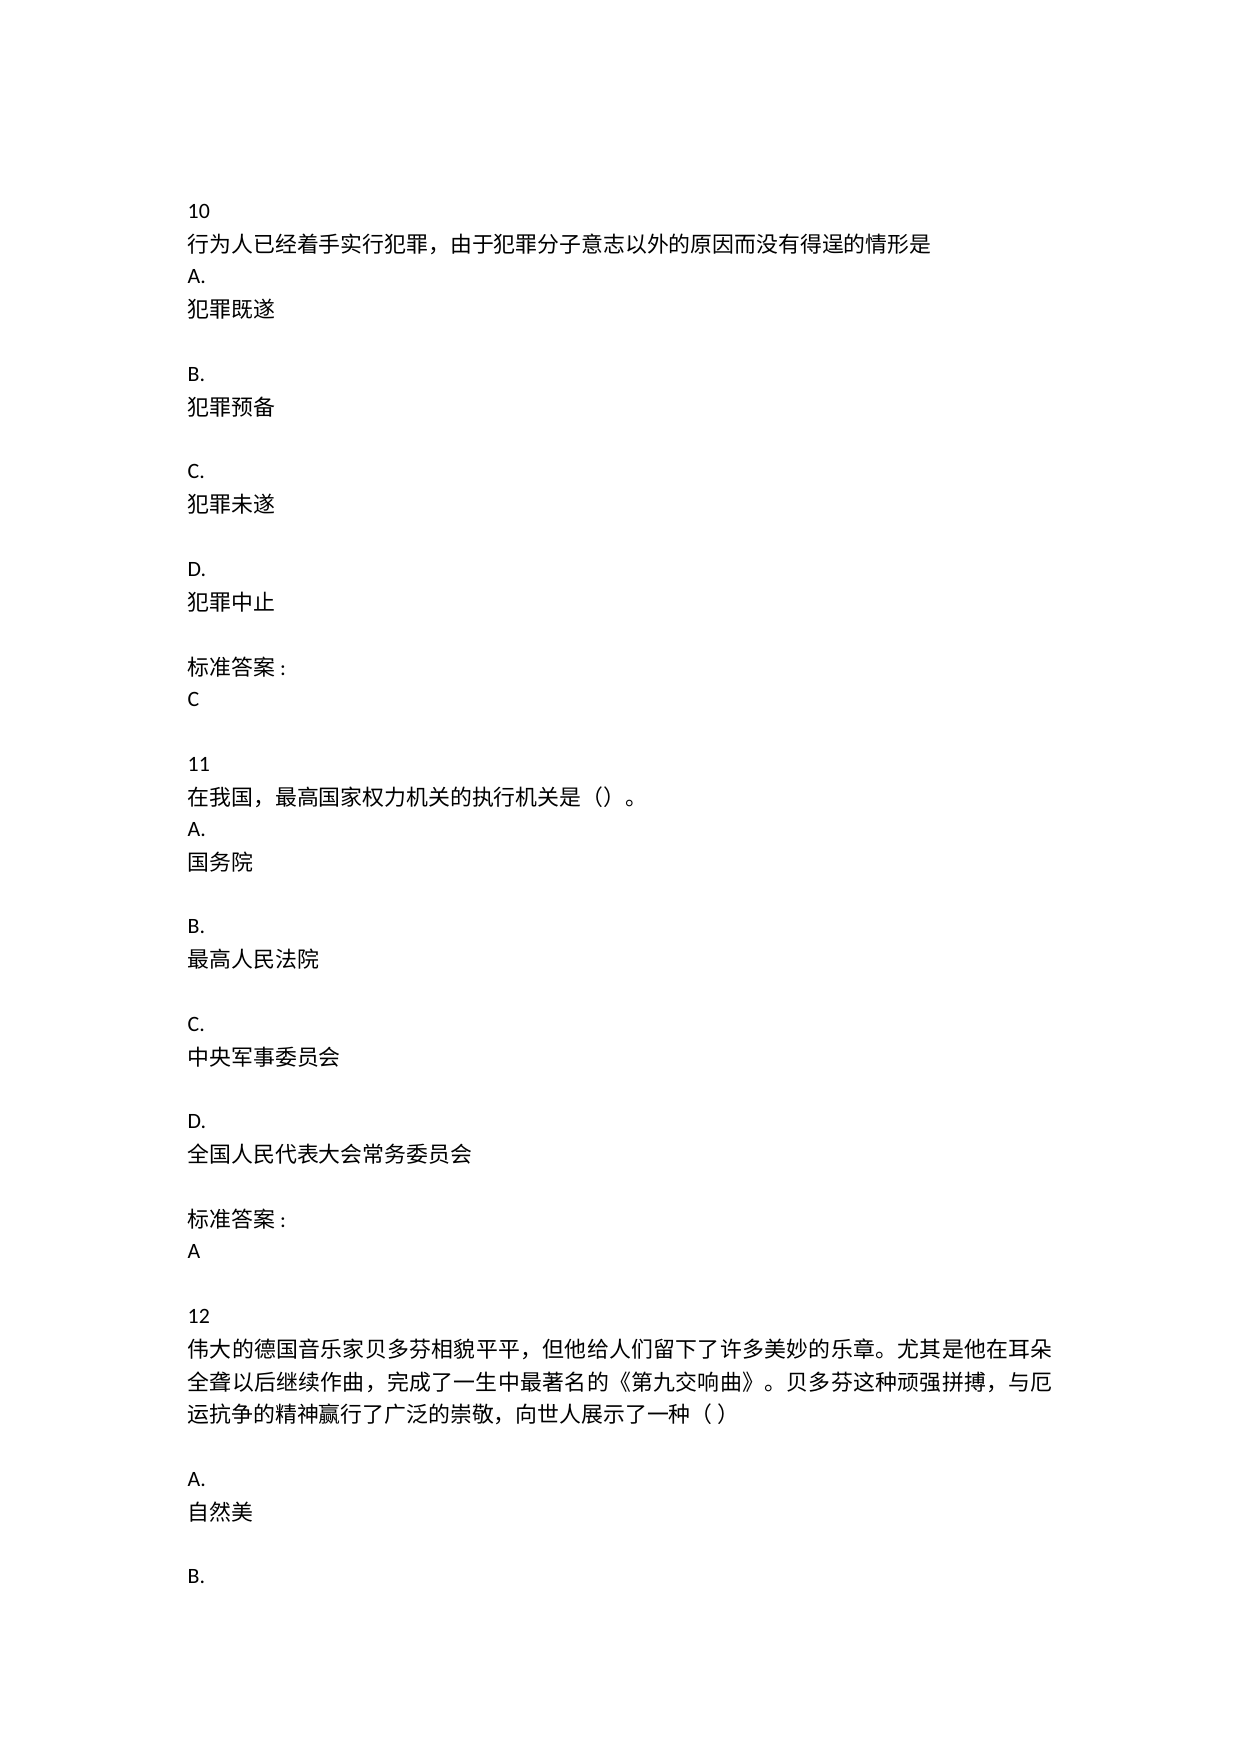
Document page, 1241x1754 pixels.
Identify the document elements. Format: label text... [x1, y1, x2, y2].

text A. [187, 1462, 1053, 1494]
text 自然美 [187, 1494, 1053, 1527]
text A. [187, 812, 1053, 844]
text 在我国，最高国家权力机关的执行机关是（）。 [187, 779, 1053, 812]
text 中央军事委员会 [187, 1039, 1053, 1072]
text 犯罪既遂 [187, 292, 1053, 324]
text 最高人民法院 [187, 942, 1053, 974]
text 犯罪预备 [187, 389, 1053, 422]
text B. [187, 357, 1053, 389]
text 伟大的德国音乐家贝多芬相貌平平，但他给人们留下了许多美妙的乐章。尤其是他在耳朵全聋以后继续作曲，完成了一生中最著名的《第九交响曲》。贝多芬这种顽强拼搏，与厄运抗争的精神赢行了广泛的崇敬，向世人展示了一种（ ） [187, 1332, 1053, 1429]
text 国务院 [187, 844, 1053, 877]
text 12 [187, 1299, 1053, 1332]
text C. [187, 1007, 1053, 1039]
text 标准答案 : [187, 649, 1053, 682]
text 全国人民代表大会常务委员会 [187, 1137, 1053, 1169]
text 11 [187, 747, 1053, 779]
text 犯罪未遂 [187, 487, 1053, 519]
text 犯罪中止 [187, 584, 1053, 617]
text 行为人已经着手实行犯罪，由于犯罪分子意志以外的原因而没有得逞的情形是 [187, 227, 1053, 259]
text 标准答案 : [187, 1202, 1053, 1234]
text C [187, 682, 1053, 714]
text A [187, 1234, 1053, 1267]
text C. [187, 454, 1053, 487]
text B. [187, 1559, 1053, 1592]
text B. [187, 909, 1053, 942]
text D. [187, 1104, 1053, 1137]
text 10 [187, 194, 1053, 227]
text A. [187, 259, 1053, 292]
text D. [187, 552, 1053, 584]
